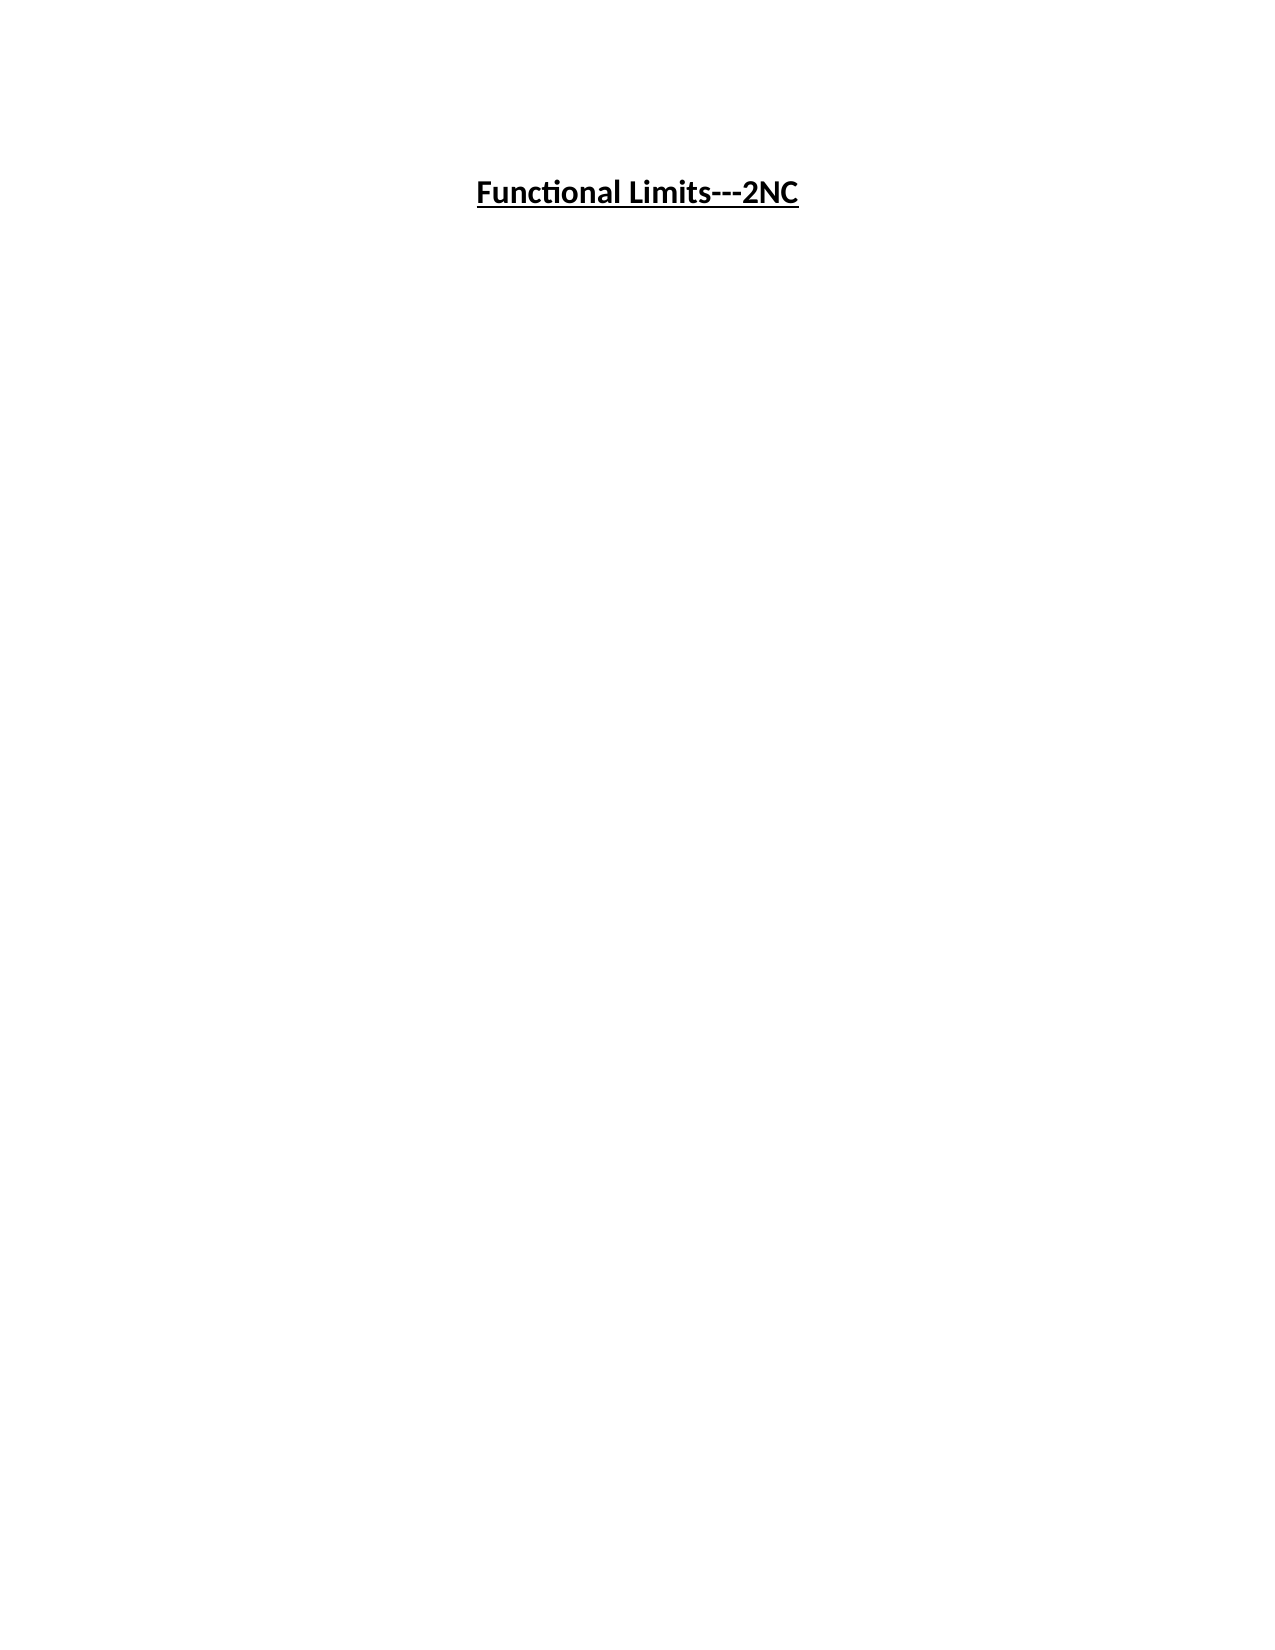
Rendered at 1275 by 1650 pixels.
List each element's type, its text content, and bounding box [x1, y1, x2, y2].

subtitle Functional Limits---2NC [150, 171, 1125, 212]
